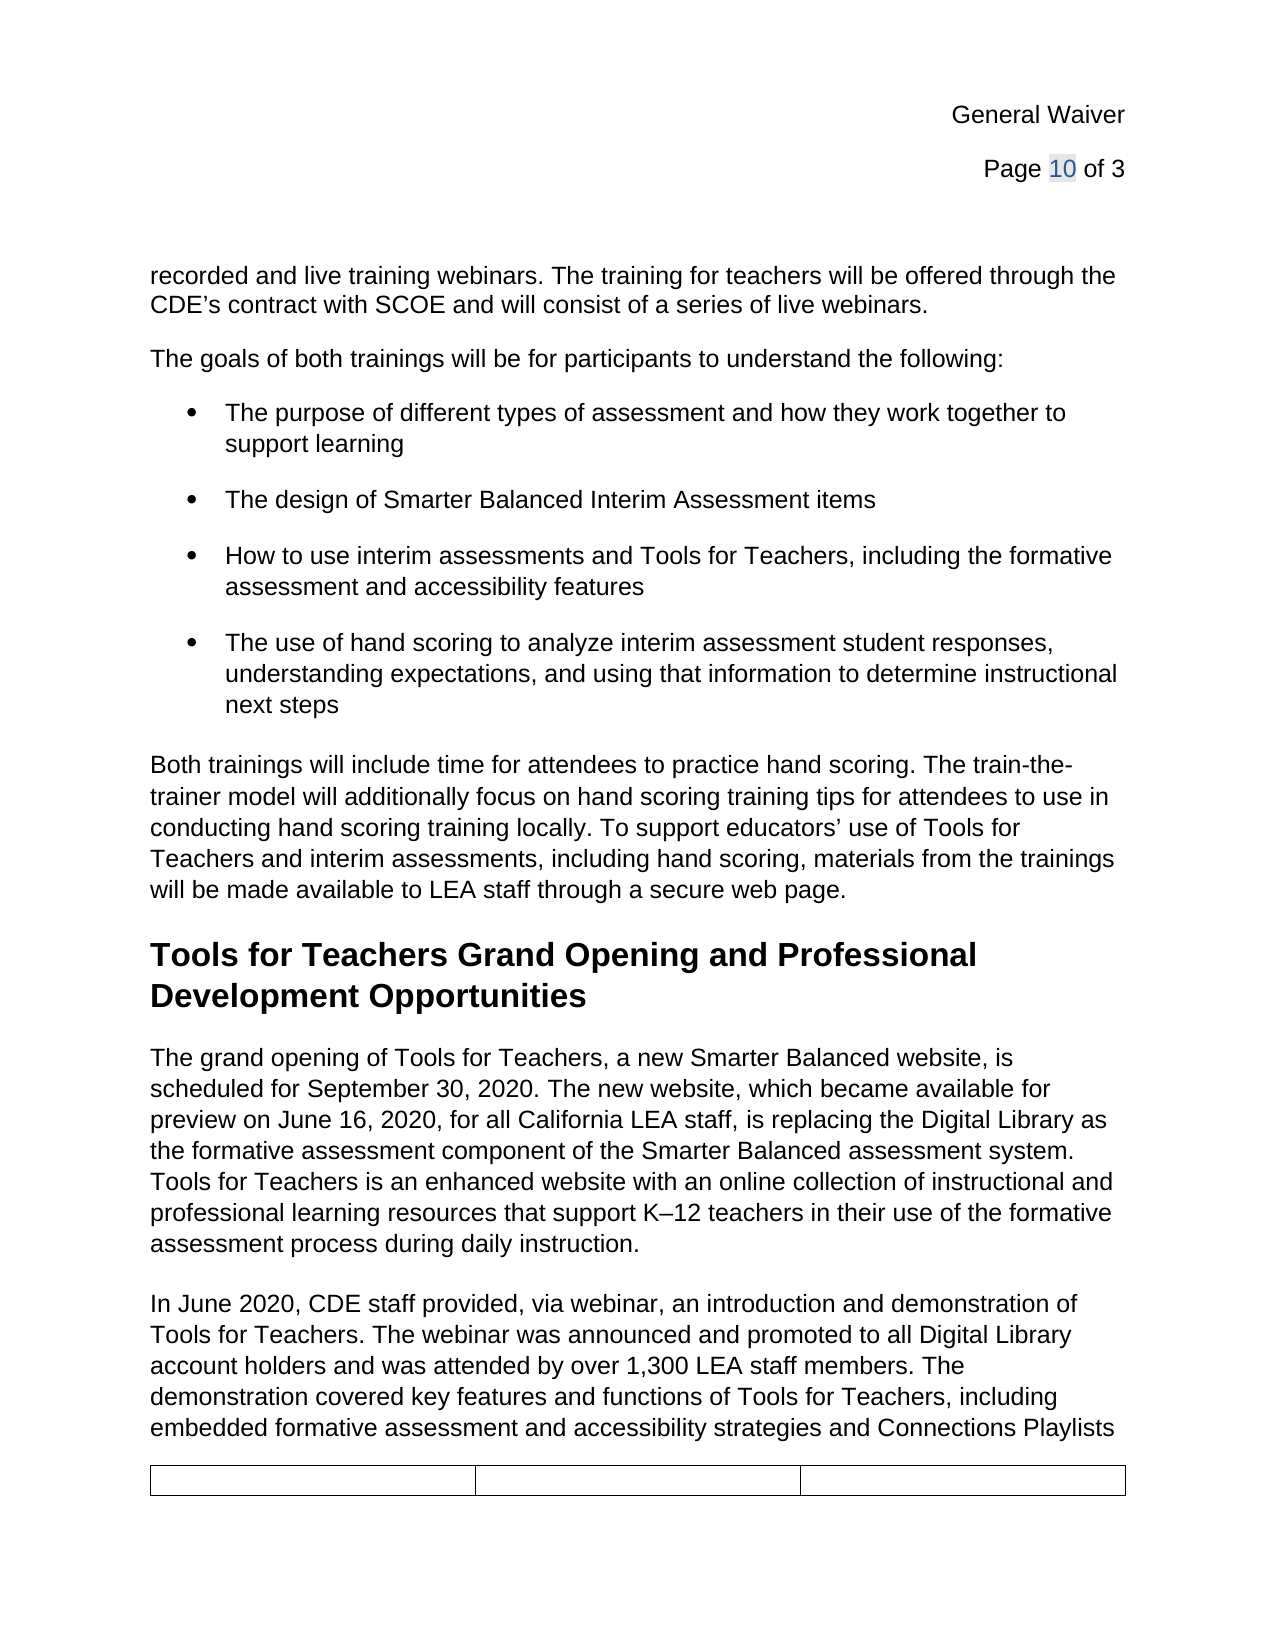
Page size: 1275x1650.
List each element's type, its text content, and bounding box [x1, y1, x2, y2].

text The grand opening of Tools for Teachers, a new Smarter Balanced website, is scheduled for September 30, 2020. The new website, which became available for preview on June 16, 2020, for all California LEA staff, is replacing the Digital Library as the formative assessment component of the Smarter Balanced assessment system. Tools for Teachers is an enhanced website with an online collection of instructional and professional learning resources that support K–12 teachers in their use of the formative assessment process during daily instruction. [150, 1043, 1125, 1258]
subtitle Tools for Teachers Grand Opening and Professional Development Opportunities [150, 935, 1125, 1015]
list How to use interim assessments and Tools for Teachers, including the formative assessment and accessibility features [187, 541, 1125, 601]
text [150, 1289, 1125, 1442]
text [150, 261, 1125, 319]
list The design of Smarter Balanced Interim Assessment items [187, 485, 1125, 513]
list The use of hand scoring to analyze interim assessment student responses, understanding expectations, and using that information to determine instructional next steps [187, 628, 1125, 719]
text Both trainings will include time for attendees to practice hand scoring. The train-the-trainer model will additionally focus on hand scoring training tips for attendees to use in conducting hand scoring training locally. To support educators’ use of Tools for Teachers and interim assessments, including hand scoring, materials from the trainings will be made available to LEA staff through a secure web page. [150, 750, 1125, 903]
list The purpose of different types of assessment and how they work together to support learning [187, 397, 1125, 457]
text The goals of both trainings will be for participants to understand the following: [150, 344, 1125, 372]
